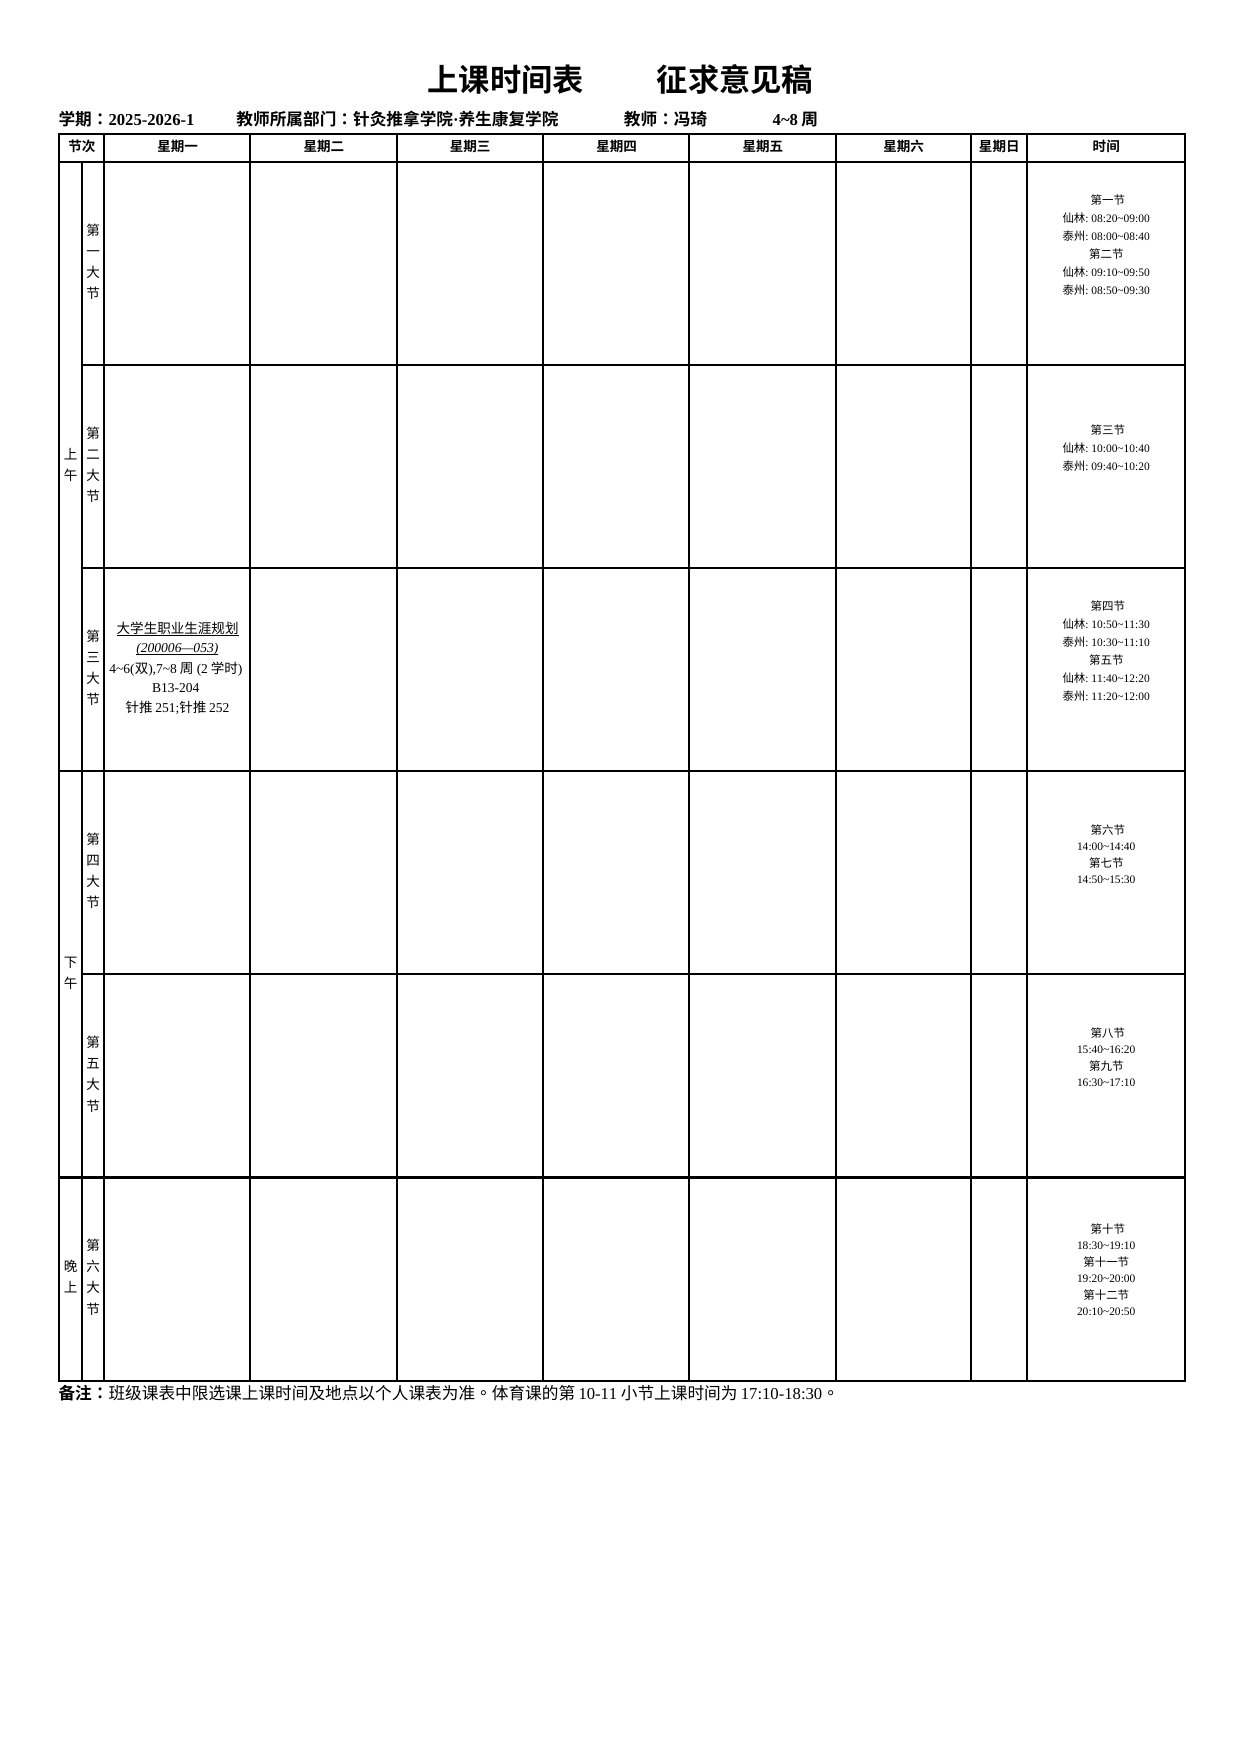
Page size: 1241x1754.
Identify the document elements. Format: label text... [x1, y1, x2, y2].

table_cell [251, 975, 396, 1176]
table_cell [105, 366, 249, 567]
table_cell [398, 569, 542, 770]
table_cell [398, 975, 542, 1176]
table_cell [690, 1179, 835, 1379]
table_cell 第五大节 [83, 975, 103, 1176]
text 上课时间表 征求意见稿 [58, 58, 1182, 101]
table_header 星期三 [398, 135, 542, 161]
table_cell [837, 1179, 970, 1379]
table_header 星期六 [837, 135, 970, 161]
table_header 星期日 [972, 135, 1026, 161]
table_cell [690, 772, 835, 973]
table_cell 第一节 仙林: 08:20~09:00 泰州: 08:00~08:40 第二节 仙林: 09:10~09:50 泰州: 08:50~09:30 [1028, 163, 1184, 364]
table_cell [544, 366, 688, 567]
text 学期：2025-2026-1 教师所属部门：针灸推拿学院·养生康复学院 教师：冯琦 4~8周 [58, 107, 1182, 130]
table_cell [544, 569, 688, 770]
table_cell [690, 163, 835, 364]
table_cell [251, 163, 396, 364]
table_cell 下午 [60, 772, 81, 1176]
table_cell 第二大节 [83, 366, 103, 567]
table_cell 上午 [60, 163, 81, 770]
table_header 时间 [1028, 135, 1184, 161]
text 备注：班级课表中限选课上课时间及地点以个人课表为准。体育课的第10-11小节上课时间为17:10-18:30。 [58, 1382, 1182, 1404]
table_cell [972, 1179, 1026, 1379]
table_cell [972, 772, 1026, 973]
table_cell [251, 569, 396, 770]
table_cell [972, 569, 1026, 770]
table_header 节次 [60, 135, 103, 161]
table_cell [398, 163, 542, 364]
table_cell 第八节 15:40~16:20 第九节 16:30~17:10 [1028, 975, 1184, 1176]
table_cell [690, 366, 835, 567]
table_cell [972, 366, 1026, 567]
table_cell [105, 975, 249, 1176]
table_cell 第四大节 [83, 772, 103, 973]
table_header 星期五 [690, 135, 835, 161]
table_cell [251, 366, 396, 567]
table_cell [544, 772, 688, 973]
table_cell 大学生职业生涯规划 (200006—053) 4~6(双),7~8周 (2学时) B13-204 针推251;针推252 [105, 569, 249, 770]
table_cell 第一大节 [83, 163, 103, 364]
table_cell [544, 975, 688, 1176]
table_cell [972, 163, 1026, 364]
table_cell 第十节 18:30~19:10 第十一节 19:20~20:00 第十二节 20:10~20:50 [1028, 1179, 1184, 1379]
table_cell [972, 975, 1026, 1176]
table_cell [251, 1179, 396, 1379]
table_cell [837, 772, 970, 973]
table_cell [837, 163, 970, 364]
table_cell [837, 569, 970, 770]
table_cell [398, 1179, 542, 1379]
table_cell [251, 772, 396, 973]
table_cell [105, 772, 249, 973]
table_cell [690, 975, 835, 1176]
table_cell [544, 1179, 688, 1379]
table_cell 晚上 [60, 1179, 81, 1379]
table_cell [398, 366, 542, 567]
table_cell [398, 772, 542, 973]
table_cell [105, 1179, 249, 1379]
table_cell [690, 569, 835, 770]
table_cell 第三节 仙林: 10:00~10:40 泰州: 09:40~10:20 [1028, 366, 1184, 567]
table_cell [837, 366, 970, 567]
table_cell [837, 975, 970, 1176]
table_cell 第四节 仙林: 10:50~11:30 泰州: 10:30~11:10 第五节 仙林: 11:40~12:20 泰州: 11:20~12:00 [1028, 569, 1184, 770]
table_cell [105, 163, 249, 364]
table_cell 第三大节 [83, 569, 103, 770]
table_header 星期一 [105, 135, 249, 161]
table_cell 第六节 14:00~14:40 第七节 14:50~15:30 [1028, 772, 1184, 973]
table_cell [544, 163, 688, 364]
table_cell 第六大节 [83, 1179, 103, 1379]
table_header 星期四 [544, 135, 688, 161]
table_header 星期二 [251, 135, 396, 161]
